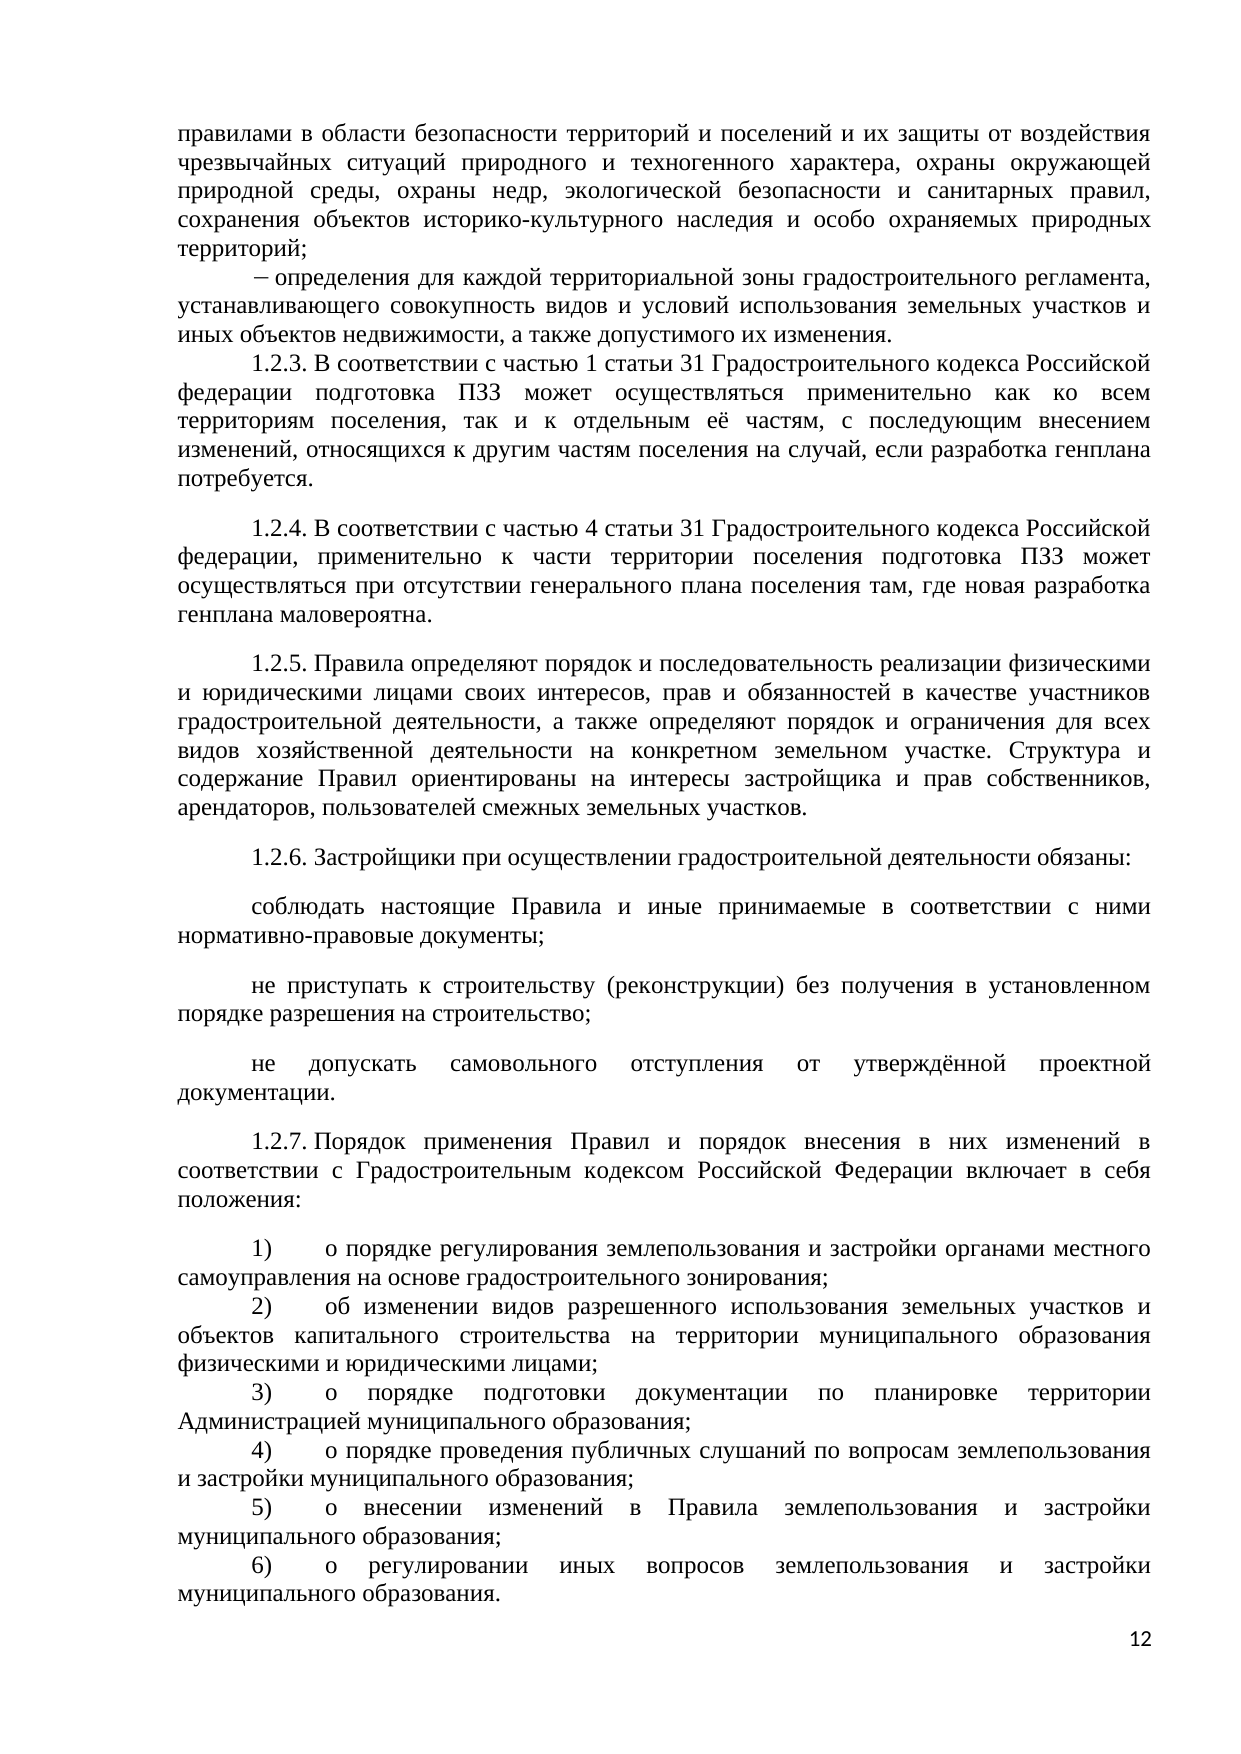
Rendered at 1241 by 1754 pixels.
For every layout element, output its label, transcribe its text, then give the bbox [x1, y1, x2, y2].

list о регулировании иных вопросов землепользования и застройки муниципального образования. [177, 1550, 1152, 1607]
list о порядке проведения публичных слушаний по вопросам землепользования и застройки муниципального образования; [177, 1435, 1152, 1492]
text 1.2.7. Порядок применения Правил и порядок внесения в них изменений в соответствии с Градостроительным кодексом Российской Федерации включает в себя положения: [177, 1126, 1152, 1213]
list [177, 118, 1152, 262]
text 1.2.5. Правила определяют порядок и последовательность реализации физическими и юридическими лицами своих интересов, прав и обязанностей в качестве участников градостроительной деятельности, а также определяют порядок и ограничения для всех видов хозяйственной деятельности на конкретном земельном участке. Структура и содержание Правил ориентированы на интересы застройщика и прав собственников, арендаторов, пользователей смежных земельных участков. [177, 648, 1152, 821]
text 1.2.4. В соответствии с частью 4 статьи 31 Градостроительного кодекса Российской федерации, применительно к части территории поселения подготовка ПЗЗ может осуществляться при отсутствии генерального плана поселения там, где новая разработка генплана маловероятна. [177, 513, 1152, 628]
text не приступать к строительству (реконструкции) без получения в установленном порядке разрешения на строительство; [177, 970, 1152, 1027]
list о порядке регулирования землепользования и застройки органами местного самоуправления на основе градостроительного зонирования; [177, 1233, 1152, 1291]
text не допускать самовольного отступления от утверждённой проектной документации. [177, 1048, 1152, 1106]
text 1.2.3. В соответствии с частью 1 статьи 31 Градостроительного кодекса Российской федерации подготовка ПЗЗ может осуществляться применительно как ко всем территориям поселения, так и к отдельным её частям, с последующим внесением изменений, относящихся к другим частям поселения на случай, если разработка генплана потребуется. [177, 348, 1152, 492]
list об изменении видов разрешенного использования земельных участков и объектов капитального строительства на территории муниципального образования физическими и юридическими лицами; [177, 1291, 1152, 1377]
list о порядке подготовки документации по планировке территории Администрацией муниципального образования; [177, 1377, 1152, 1435]
text 1.2.6. Застройщики при осуществлении градостроительной деятельности обязаны: [177, 842, 1152, 871]
list определения для каждой территориальной зоны градостроительного регламента, устанавливающего совокупность видов и условий использования земельных участков и иных объектов недвижимости, а также допустимого их изменения. [177, 262, 1152, 348]
list о внесении изменений в Правила землепользования и застройки муниципального образования; [177, 1492, 1152, 1550]
text соблюдать настоящие Правила и иные принимаемые в соответствии с ними нормативно-правовые документы; [177, 891, 1152, 949]
